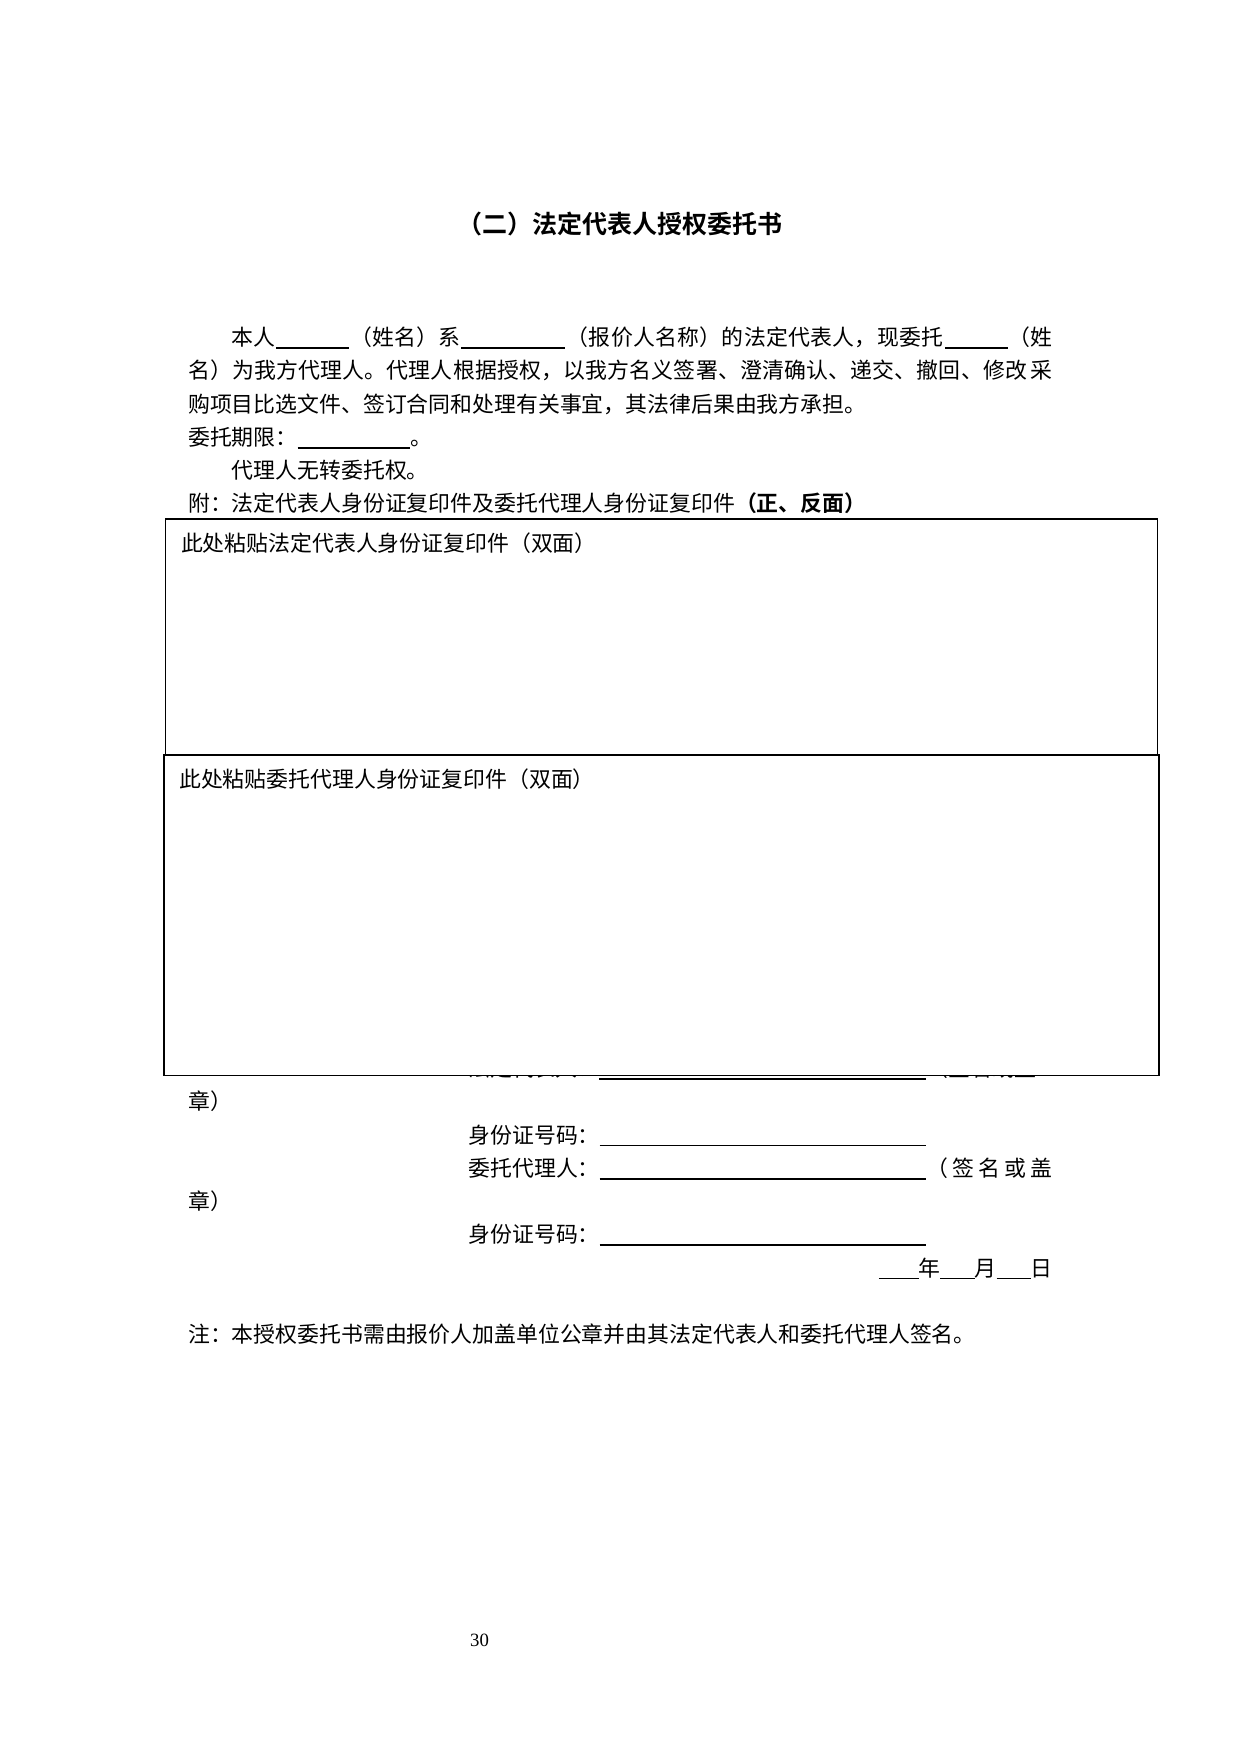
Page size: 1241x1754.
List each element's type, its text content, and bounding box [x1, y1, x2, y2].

text 法定代表人： （签名或盖章） [188, 1076, 1052, 1117]
subtitle （二）法定代表人授权委托书 [188, 189, 1052, 256]
text 代理人无转委托权。 [188, 452, 1052, 486]
text 年 月 日 [188, 1250, 1052, 1283]
text 身份证号码： [188, 1217, 1052, 1250]
text 委托代理人： （签名或盖章） [188, 1150, 1052, 1217]
text 本人 （姓名）系 （报价人名称）的法定代表人，现委托 （姓名）为我方代理人。代理人根据授权，以我方名义签署、澄清确认、递交、撤回、修改采购项目比选文件、签订合同和处理有关事宜，其法律后果由我方承担。 [188, 319, 1052, 419]
text 注：本授权委托书需由报价人加盖单位公章并由其法定代表人和委托代理人签名。 [188, 1316, 1052, 1349]
text 委托期限： 。 [188, 419, 1052, 452]
text 附：法定代表人身份证复印件及委托代理人身份证复印件（正、反面） [188, 486, 1052, 518]
text 身份证号码： [188, 1117, 1052, 1150]
